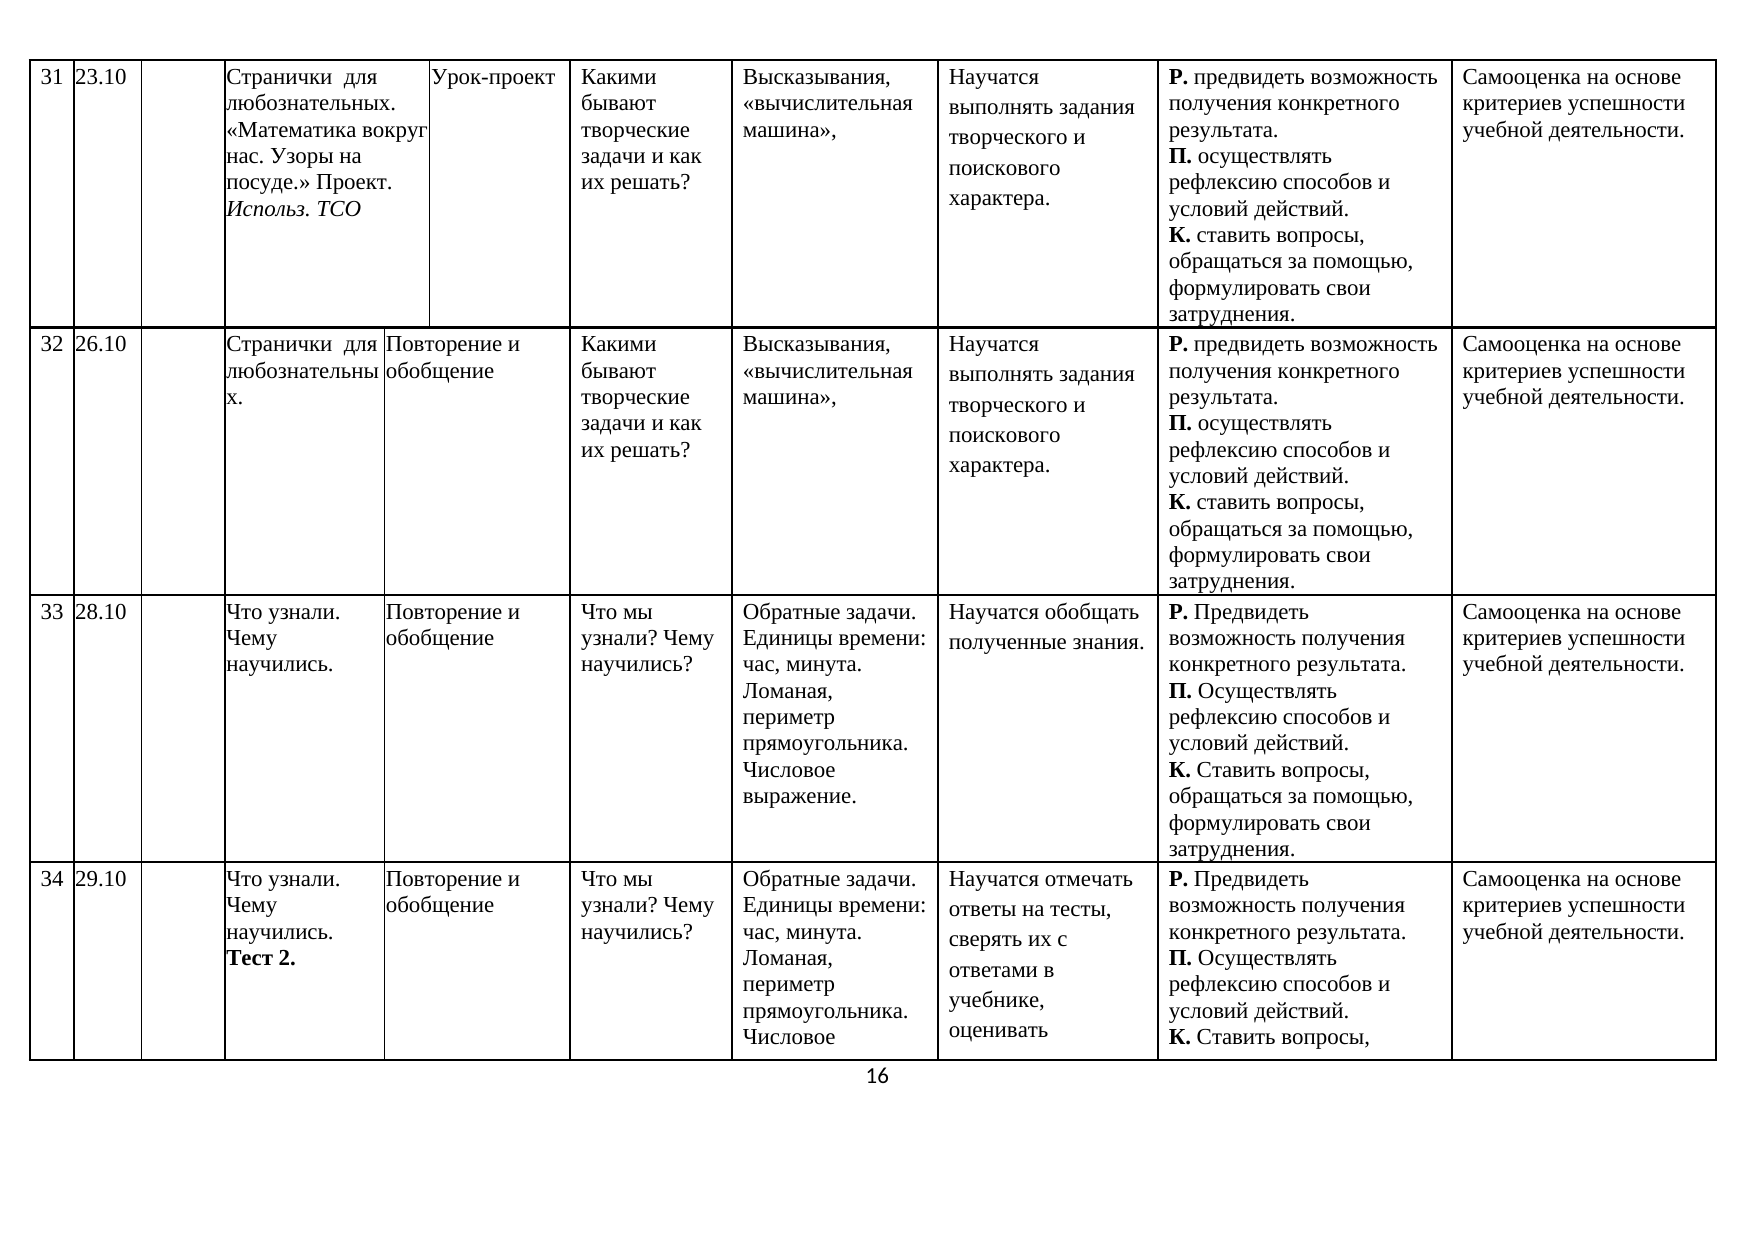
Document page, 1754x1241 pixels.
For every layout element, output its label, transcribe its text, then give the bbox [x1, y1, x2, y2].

table_cell Высказывания, «вычислительная машина», [733, 329, 937, 594]
table_cell Научатся выполнять задания творческого и поискового характера. [939, 61, 1157, 326]
table_cell Какими бывают творческие задачи и как их решать? [571, 329, 731, 594]
table_cell [142, 596, 224, 861]
table_cell [142, 61, 224, 326]
table_cell Что узнали. Чему научились. [226, 596, 384, 861]
table_cell Какими бывают творческие задачи и как их решать? [571, 61, 731, 326]
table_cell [571, 863, 731, 1059]
table_cell [142, 863, 224, 1059]
table_cell [142, 329, 224, 594]
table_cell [733, 863, 937, 1059]
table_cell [939, 863, 1157, 1059]
table_cell Р. предвидеть возможность получения конкретного результата. П. осуществлять рефлексию способов и условий действий. К. ставить вопросы, обращаться за помощью, формулировать свои затруднения. [1159, 61, 1451, 326]
table_cell 28.10 [75, 596, 141, 861]
table_cell Что мы узнали? Чему научились? [571, 596, 731, 861]
table_cell Странички для любознательных. [226, 329, 384, 594]
table_cell Урок-проект [430, 61, 569, 326]
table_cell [226, 863, 384, 1059]
table_cell 34 [31, 863, 73, 1059]
table_cell Научатся обобщать полученные знания. [939, 596, 1157, 861]
table_cell Самооценка на основе критериев успешности учебной деятельности. [1453, 329, 1715, 594]
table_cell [385, 863, 569, 1059]
table_cell 32 [31, 329, 73, 594]
table_cell 26.10 [75, 329, 141, 594]
table_cell Р. предвидеть возможность получения конкретного результата. П. осуществлять рефлексию способов и условий действий. К. ставить вопросы, обращаться за помощью, формулировать свои затруднения. [1159, 329, 1451, 594]
table_cell Научатся выполнять задания творческого и поискового характера. [939, 329, 1157, 594]
table_cell 31 [31, 61, 73, 326]
table_cell 29.10 [75, 863, 141, 1059]
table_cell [1453, 863, 1715, 1059]
table_cell Странички для любознательных. «Математика вокруг нас. Узоры на посуде.» Проект. Использ. ТСО [226, 61, 429, 326]
table_cell Повторение и обобщение [385, 329, 569, 594]
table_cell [1159, 863, 1451, 1059]
table_cell Повторение и обобщение [385, 596, 569, 861]
table_cell Обратные задачи. Единицы времени: час, минута. Ломаная, периметр прямоугольника. Числовое выражение. [733, 596, 937, 861]
table_cell 33 [31, 596, 73, 861]
table_cell Самооценка на основе критериев успешности учебной деятельности. [1453, 596, 1715, 861]
table_cell Самооценка на основе критериев успешности учебной деятельности. [1453, 61, 1715, 326]
table_cell 23.10 [75, 61, 141, 326]
table_cell Высказывания, «вычислительная машина», [733, 61, 937, 326]
